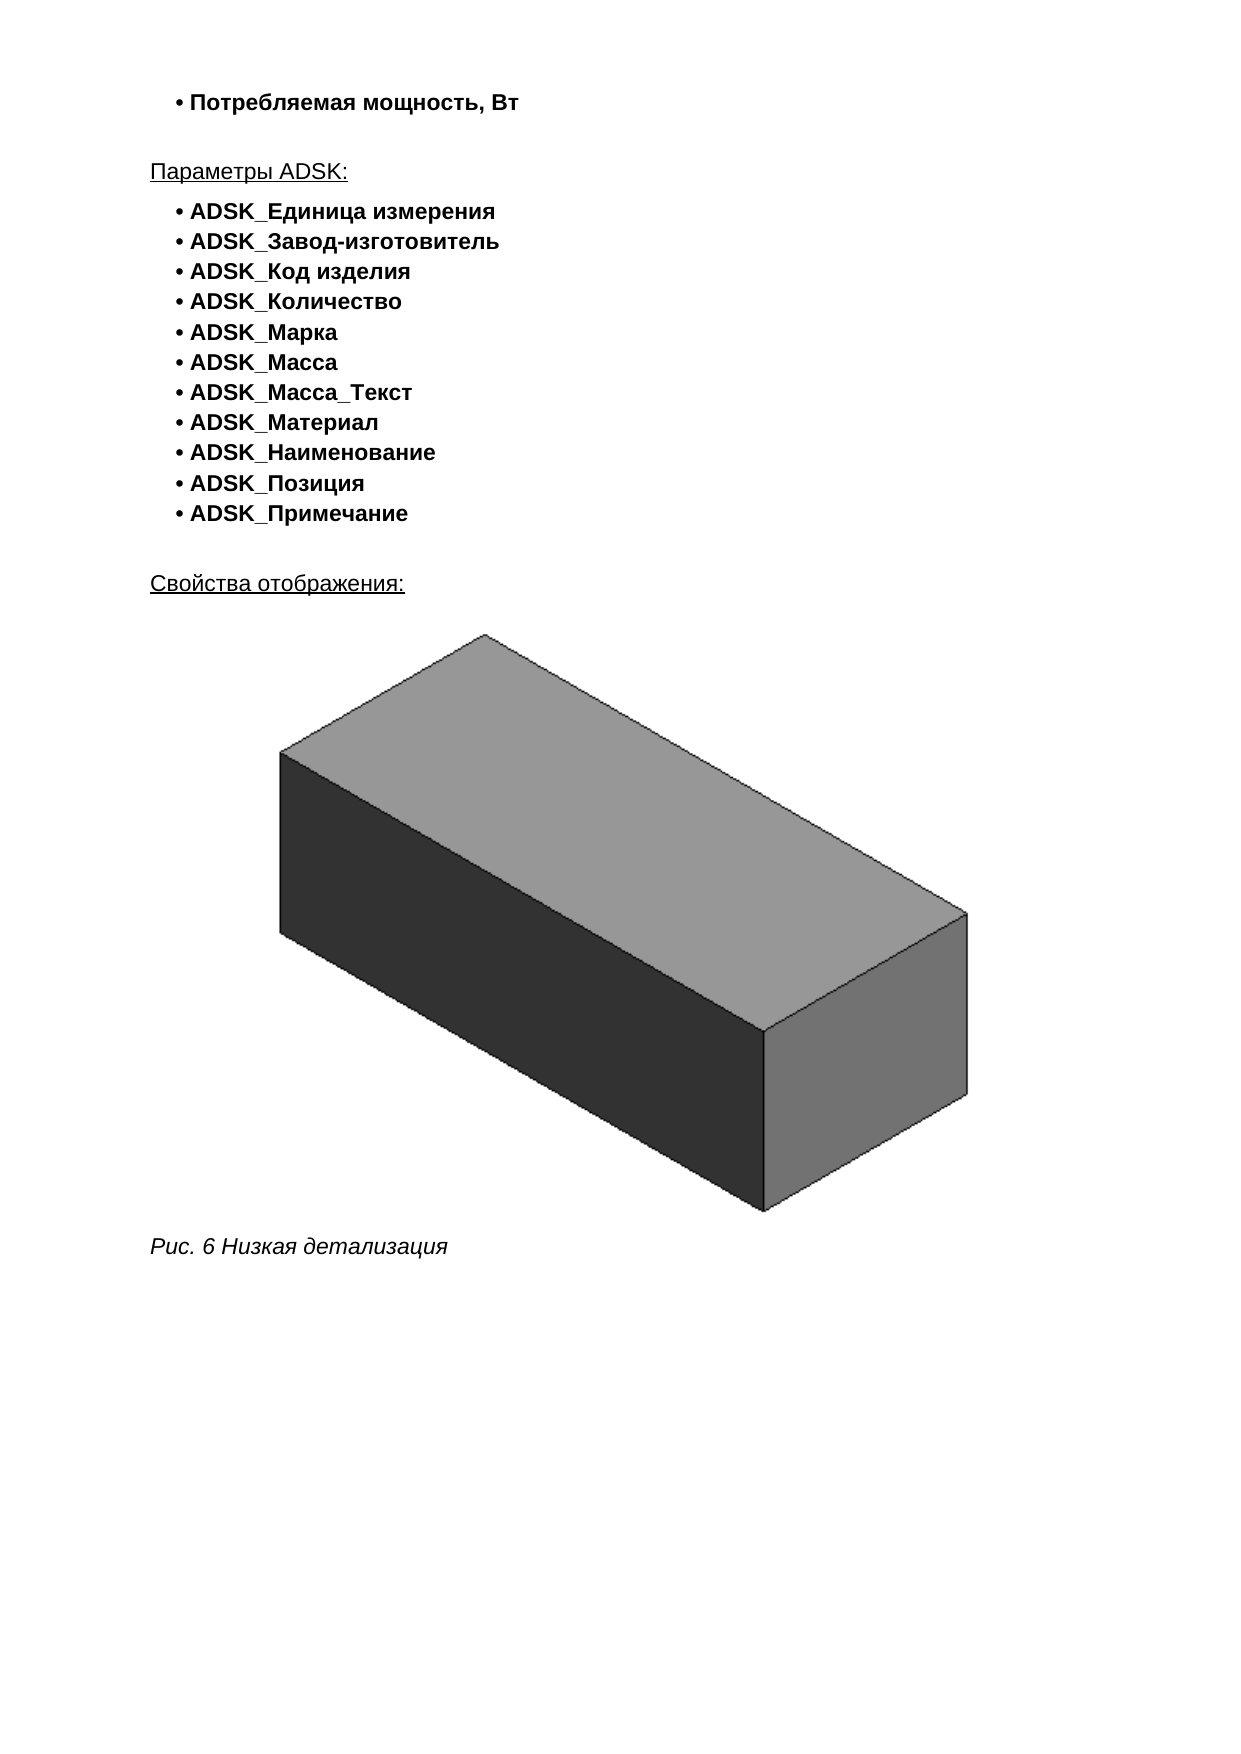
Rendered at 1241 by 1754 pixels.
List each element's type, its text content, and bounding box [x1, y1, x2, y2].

text • ADSK_Позиция [150, 469, 1090, 496]
text • ADSK_Материал [150, 409, 1090, 436]
text • ADSK_Наименование [150, 439, 1090, 466]
text • ADSK_Завод-изготовитель [150, 228, 1090, 254]
text • ADSK_Примечание [150, 500, 1090, 526]
text Рис. 6 Низкая детализация [150, 1233, 1090, 1259]
text • ADSK_Количество [150, 288, 1090, 315]
text • ADSK_Масса_Текст [150, 379, 1090, 405]
text • ADSK_Марка [150, 318, 1090, 345]
text • ADSK_Код изделия [150, 258, 1090, 284]
text • ADSK_Масса [150, 349, 1090, 375]
text Параметры ADSK: [150, 158, 1090, 184]
text • ADSK_Единица измерения [150, 198, 1090, 224]
text • Потребляемая мощность, Вт [150, 88, 1090, 115]
picture [261, 608, 979, 1220]
text Свойства отображения: [150, 569, 1090, 596]
